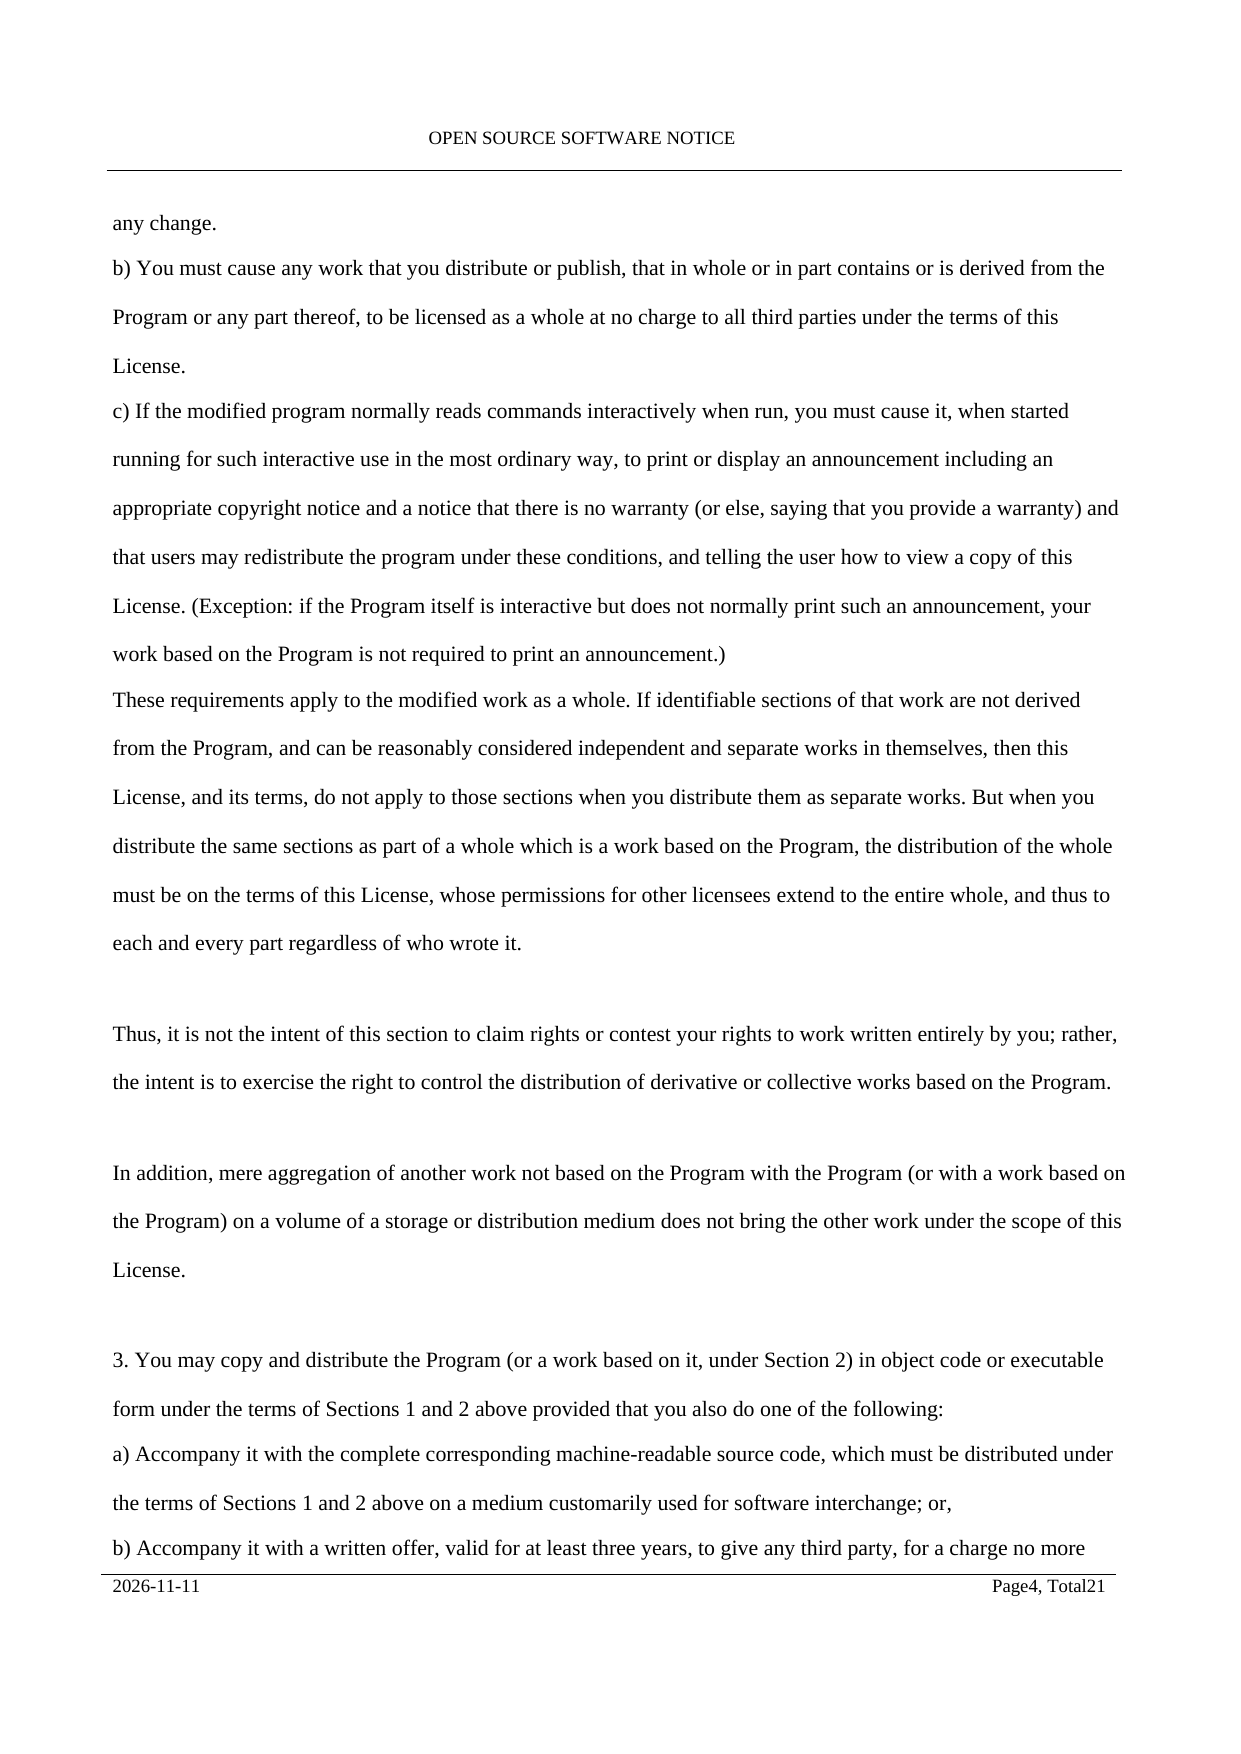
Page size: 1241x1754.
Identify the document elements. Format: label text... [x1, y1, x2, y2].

text b) You must cause any work that you distribute or publish, that in whole or in part contains or is derived from the Program or any part thereof, to be licensed as a whole at no charge to all third parties under the terms of this License. [112, 251, 1128, 381]
text c) If the modified program normally reads commands interactively when run, you must cause it, when started running for such interactive use in the most ordinary way, to print or display an announcement including an appropriate copyright notice and a notice that there is no warranty (or else, saying that you provide a warranty) and that users may redistribute the program under these conditions, and telling the user how to view a copy of this License. (Exception: if the Program itself is interactive but does not normally print such an announcement, your work based on the Program is not required to print an announcement.) [112, 394, 1128, 670]
text In addition, mere aggregation of another work not based on the Program with the Program (or with a work based on the Program) on a volume of a storage or distribution medium does not bring the other work under the scope of this License. [112, 1156, 1128, 1286]
text a) Accompany it with the complete corresponding machine-readable source code, which must be distributed under the terms of Sections 1 and 2 above on a medium customarily used for software interchange; or, [112, 1437, 1128, 1519]
text These requirements apply to the modified work as a whole. If identifiable sections of that work are not derived from the Program, and can be reasonably considered independent and separate works in themselves, then this License, and its terms, do not apply to those sections when you distribute them as separate works. But when you distribute the same sections as part of a whole which is a work based on the Program, the distribution of the whole must be on the terms of this License, whose permissions for other licensees extend to the entire whole, and thus to each and every part regardless of who wrote it. [112, 683, 1128, 959]
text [112, 206, 1128, 239]
text Thus, it is not the intent of this section to claim rights or contest your rights to work written entirely by you; rather, the intent is to exercise the right to control the distribution of derivative or collective works based on the Program. [112, 1017, 1128, 1098]
text 3. You may copy and distribute the Program (or a work based on it, under Section 2) in object code or executable form under the terms of Sections 1 and 2 above provided that you also do one of the following: [112, 1343, 1128, 1425]
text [112, 1531, 1128, 1564]
